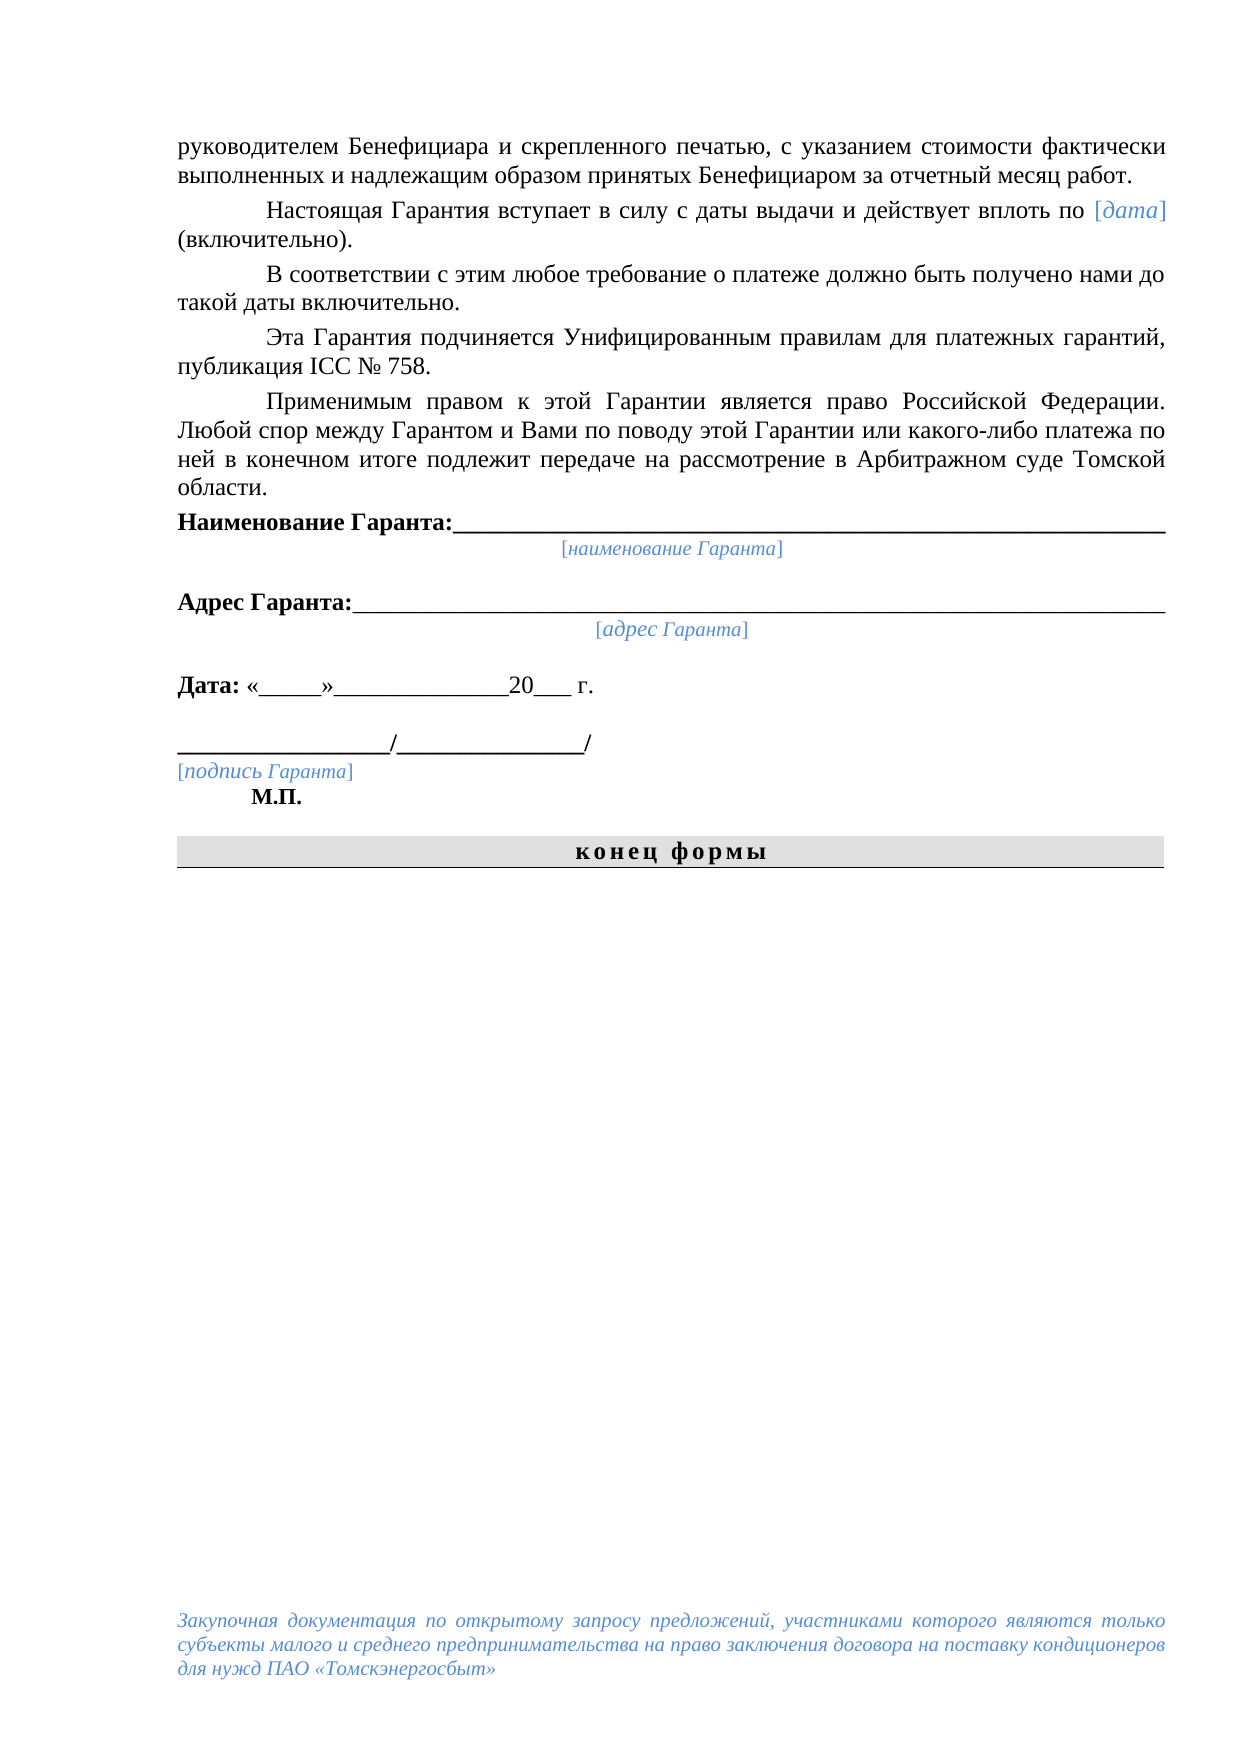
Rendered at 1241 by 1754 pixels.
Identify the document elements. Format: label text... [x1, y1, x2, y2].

text Эта Гарантия подчиняется Унифицированным правилам для платежных гарантий, публикация ICC № 758. [177, 322, 1167, 380]
text Адрес Гаранта:_________________________________________________________________ [177, 587, 1167, 615]
text _________________/_______________/ [177, 728, 1167, 757]
text Дата: «_____»______________20___ г. [177, 671, 1167, 699]
text Настоящая Гарантия вступает в силу с даты выдачи и действует вплоть по [дата] (включительно). [177, 195, 1167, 252]
text М.П. [177, 783, 1167, 809]
text [подпись Гаранта] [177, 757, 1167, 783]
text [наименование Гаранта] [177, 536, 1167, 560]
text Применимым правом к этой Гарантии является право Российской Федерации. Любой спор между Гарантом и Вами по поводу этой Гарантии или какого-либо платежа по ней в конечном итоге подлежит передаче на рассмотрение в Арбитражном суде Томской области. [177, 386, 1167, 501]
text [177, 131, 1167, 189]
text В соответствии с этим любое требование о платеже должно быть получено нами до такой даты включительно. [177, 259, 1167, 316]
text Наименование Гаранта:_________________________________________________________ [177, 507, 1167, 536]
text конец формы [177, 836, 1164, 867]
text [адрес Гаранта] [177, 615, 1167, 642]
